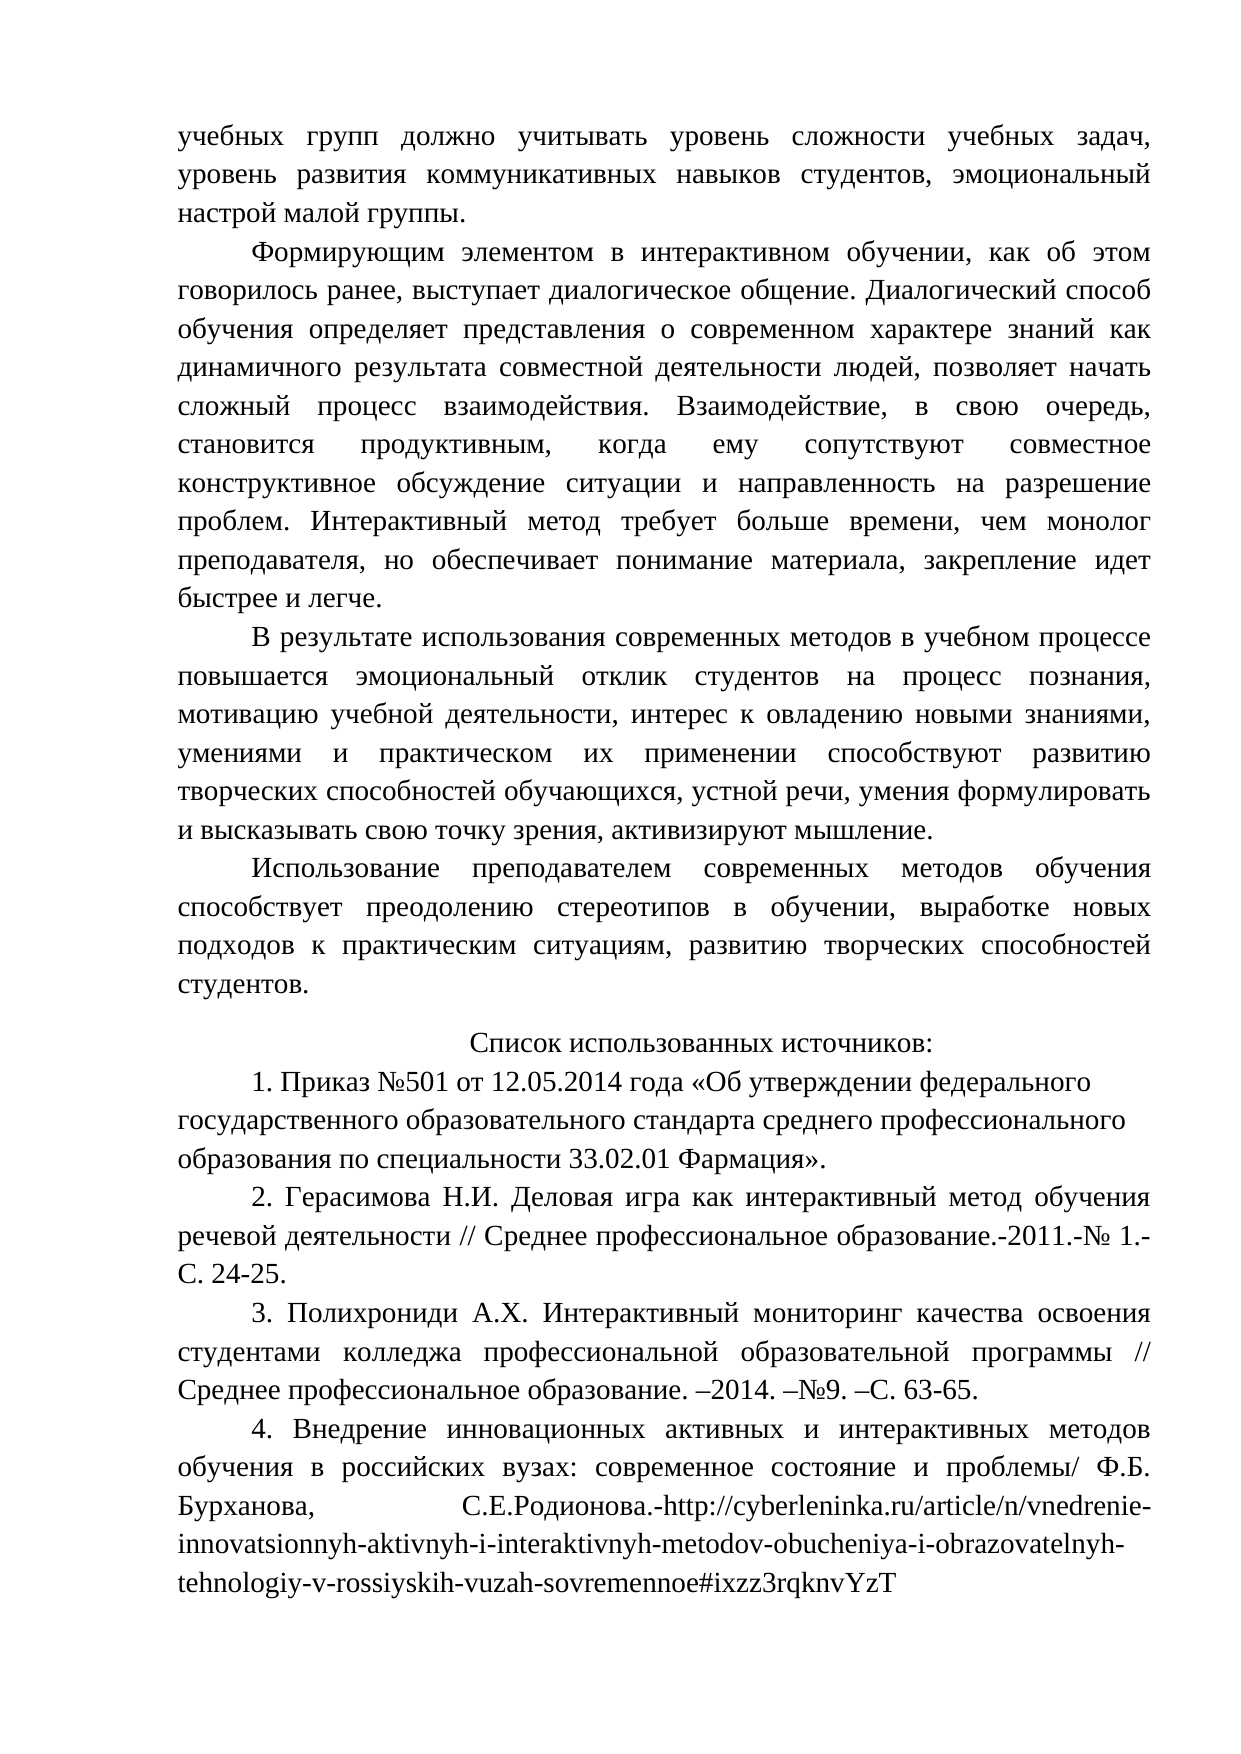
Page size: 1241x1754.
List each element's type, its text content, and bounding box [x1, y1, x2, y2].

text 2. Герасимова Н.И. Деловая игра как интерактивный метод обучения речевой деятельности // Среднее профессиональное образование.-2011.-№ 1.-С. 24-25. [177, 1179, 1152, 1290]
text В результате использования современных методов в учебном процессе повышается эмоциональный отклик студентов на процесс познания, мотивацию учебной деятельности, интерес к овладению новыми знаниями, умениями и практическом их применении способствуют развитию творческих способностей обучающихся, устной речи, умения формулировать и высказывать свою точку зрения, активизируют мышление. [177, 619, 1152, 845]
text Формирующим элементом в интерактивном обучении, как об этом говорилось ранее, выступает диалогическое общение. Диалогический способ обучения определяет представления о современном характере знаний как динамичного результата совместной деятельности людей, позволяет начать сложный процесс взаимодействия. Взаимодействие, в свою очередь, становится продуктивным, когда ему сопутствуют совместное конструктивное обсуждение ситуации и направленность на разрешение проблем. Интерактивный метод требует больше времени, чем монолог преподавателя, но обеспечивает понимание материала, закрепление идет быстрее и легче. [177, 234, 1152, 614]
text 1. Приказ №501 от 12.05.2014 года «Об утверждении федерального государственного образовательного стандарта среднего профессионального образования по специальности 33.02.01 Фармация». [177, 1064, 1152, 1174]
text 4. Внедрение инновационных активных и интерактивных методов обучения в российских вузах: современное состояние и проблемы/ Ф.Б. Бурханова, С.Е.Родионова.-http://cyberleninka.ru/article/n/vnedrenie-innovatsionnyh-aktivnyh-i-interaktivnyh-metodov-obucheniya-i-obrazovatelnyh-tehnologiy-v-rossiyskih-vuzah-sovremennoe#ixzz3rqknvYzT [177, 1411, 1152, 1598]
text Использование преподавателем современных методов обучения способствует преодолению стереотипов в обучении, выработке новых подходов к практическим ситуациям, развитию творческих способностей студентов. [177, 850, 1152, 999]
text 3. Полихрониди А.Х. Интерактивный мониторинг качества освоения студентами колледжа профессиональной образовательной программы // Среднее профессиональное образование. –2014. –№9. –С. 63-65. [177, 1295, 1152, 1406]
text Список использованных источников: [177, 1025, 1152, 1059]
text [177, 118, 1152, 229]
